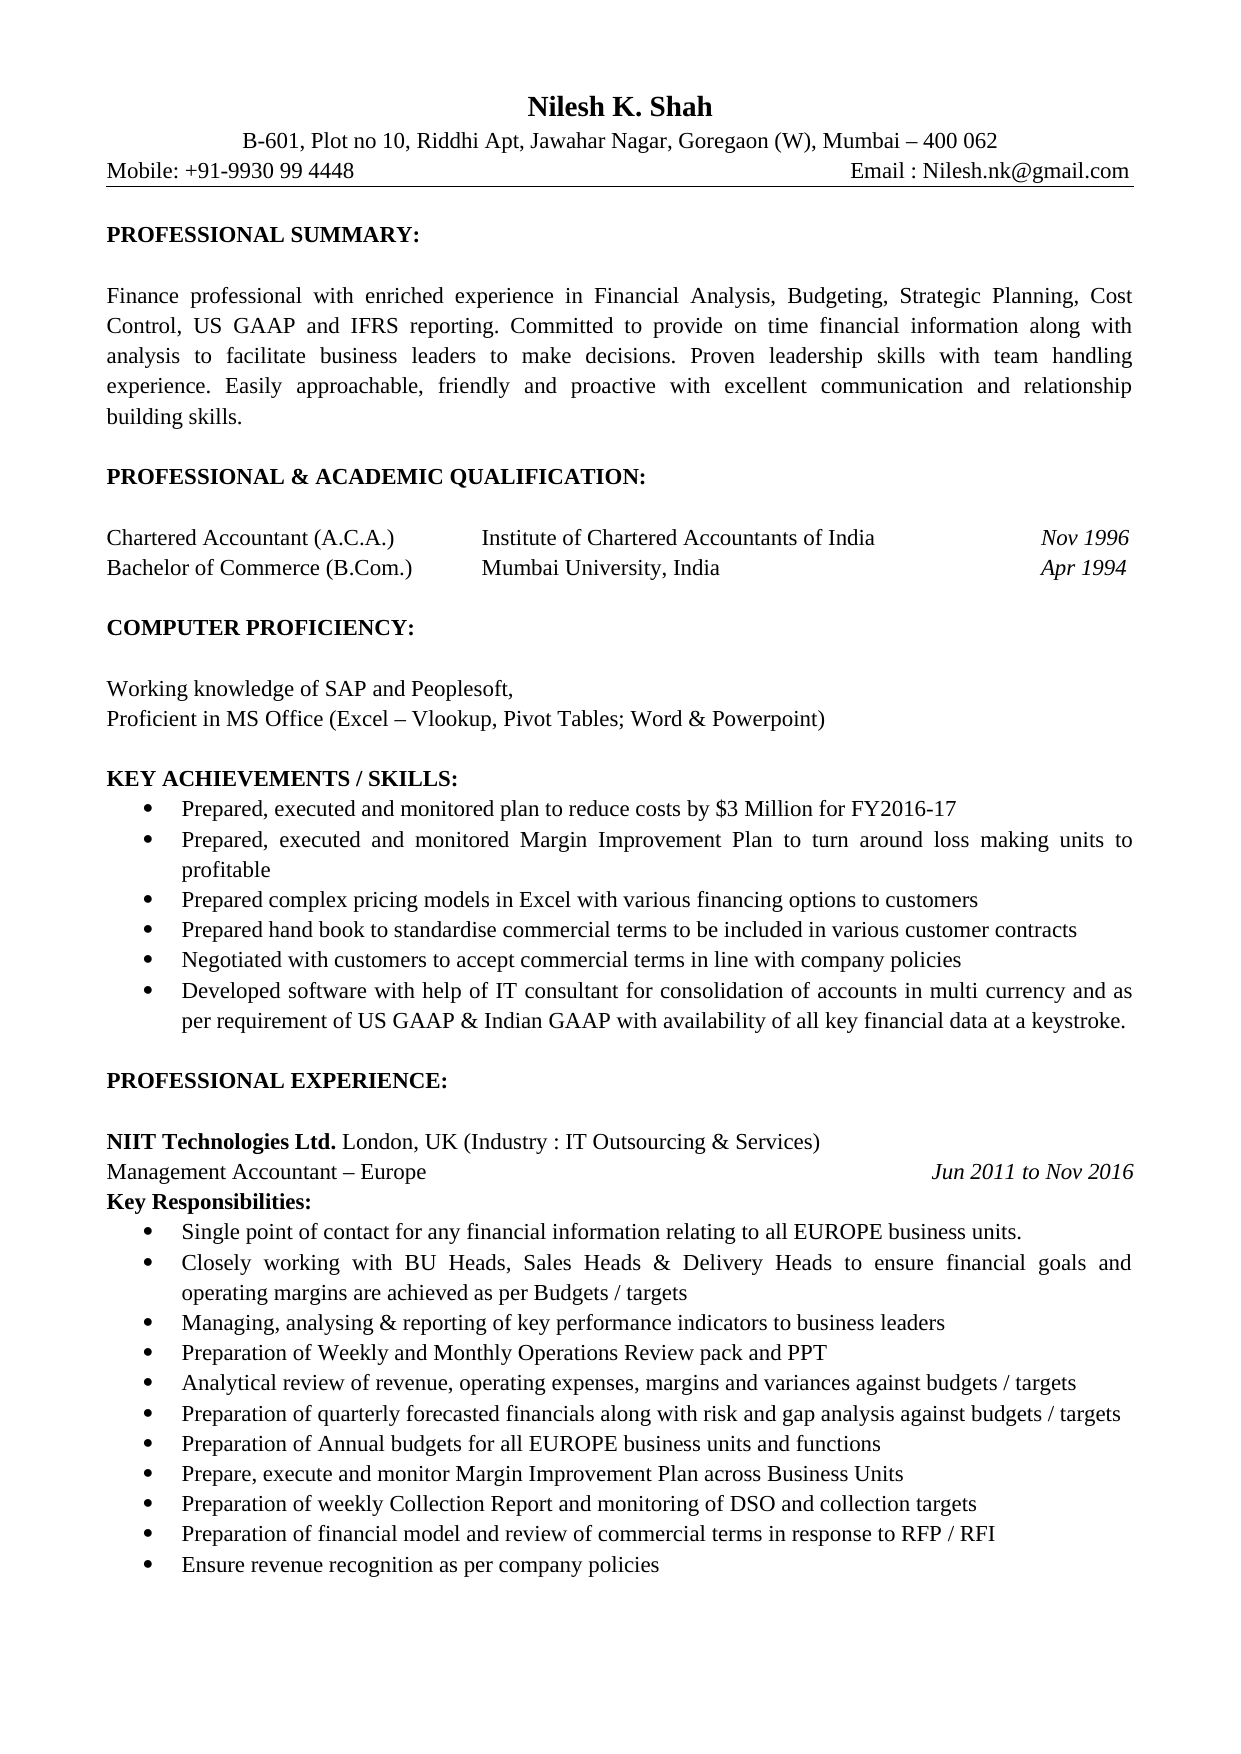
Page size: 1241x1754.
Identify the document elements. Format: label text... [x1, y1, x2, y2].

list Negotiated with customers to accept commercial terms in line with company policies [144, 946, 1134, 973]
list Preparation of weekly Collection Report and monitoring of DSO and collection targets [144, 1490, 1134, 1517]
list Developed software with help of IT consultant for consolidation of accounts in multi currency and as per requirement of US GAAP & Indian GAAP with availability of all key financial data at a keystroke. [144, 977, 1134, 1033]
text PROFESSIONAL & ACADEMIC QUALIFICATION: [106, 463, 1134, 489]
list Single point of contact for any financial information relating to all EUROPE business units. [144, 1218, 1134, 1245]
text KEY ACHIEVEMENTS / SKILLS: [106, 765, 1134, 792]
list Managing, analysing & reporting of key performance indicators to business leaders [144, 1309, 1134, 1335]
text Finance professional with enriched experience in Financial Analysis, Budgeting, Strategic Planning, Cost Control, US GAAP and IFRS reporting. Committed to provide on time financial information along with analysis to facilitate business leaders to make decisions. Proven leadership skills with team handling experience. Easily approachable, friendly and proactive with excellent communication and relationship building skills. [106, 282, 1134, 429]
text Chartered Accountant (A.C.A.) Institute of Chartered Accountants of India Nov 1996 [106, 523, 1134, 550]
list Prepared complex pricing models in Excel with various financing options to customers [144, 886, 1134, 912]
text Mobile: +91-9930 99 4448 Email : Nilesh.nk@gmail.com [106, 157, 1134, 186]
list Preparation of quarterly forecasted financials along with risk and gap analysis against budgets / targets [144, 1399, 1134, 1426]
list Ensure revenue recognition as per company policies [144, 1551, 1134, 1577]
text Nilesh K. Shah [106, 89, 1134, 122]
list Analytical review of revenue, operating expenses, margins and variances against budgets / targets [144, 1369, 1134, 1396]
list Preparation of Annual budgets for all EUROPE business units and functions [144, 1430, 1134, 1456]
list Prepared, executed and monitored plan to reduce costs by $3 Million for FY2016-17 [144, 795, 1134, 822]
text NIIT Technologies Ltd. London, UK (Industry : IT Outsourcing & Services) [106, 1128, 1134, 1154]
text Key Responsibilities: [106, 1188, 1134, 1214]
list Prepared hand book to standardise commercial terms to be included in various customer contracts [144, 916, 1134, 943]
text PROFESSIONAL EXPERIENCE: [106, 1037, 1134, 1094]
list Preparation of Weekly and Monthly Operations Review pack and PPT [144, 1339, 1134, 1366]
text Management Accountant – Europe Jun 2011 to Nov 2016 [106, 1158, 1134, 1184]
text PROFESSIONAL SUMMARY: [106, 221, 1134, 248]
text Working knowledge of SAP and Peoplesoft, [106, 674, 1134, 701]
text Proficient in MS Office (Excel – Vlookup, Pivot Tables; Word & Powerpoint) [106, 705, 1134, 731]
list Prepare, execute and monitor Margin Improvement Plan across Business Units [144, 1460, 1134, 1486]
list Preparation of financial model and review of commercial terms in response to RFP / RFI [144, 1520, 1134, 1547]
text B-601, Plot no 10, Riddhi Apt, Jawahar Nagar, Goregaon (W), Mumbai – 400 062 [106, 127, 1134, 153]
text COMPUTER PROFICIENCY: [106, 614, 1134, 641]
text Bachelor of Commerce (B.Com.) Mumbai University, India Apr 1994 [106, 554, 1134, 580]
list Closely working with BU Heads, Sales Heads & Delivery Heads to ensure financial goals and operating margins are achieved as per Budgets / targets [144, 1248, 1134, 1305]
list Prepared, executed and monitored Margin Improvement Plan to turn around loss making units to profitable [144, 826, 1134, 882]
